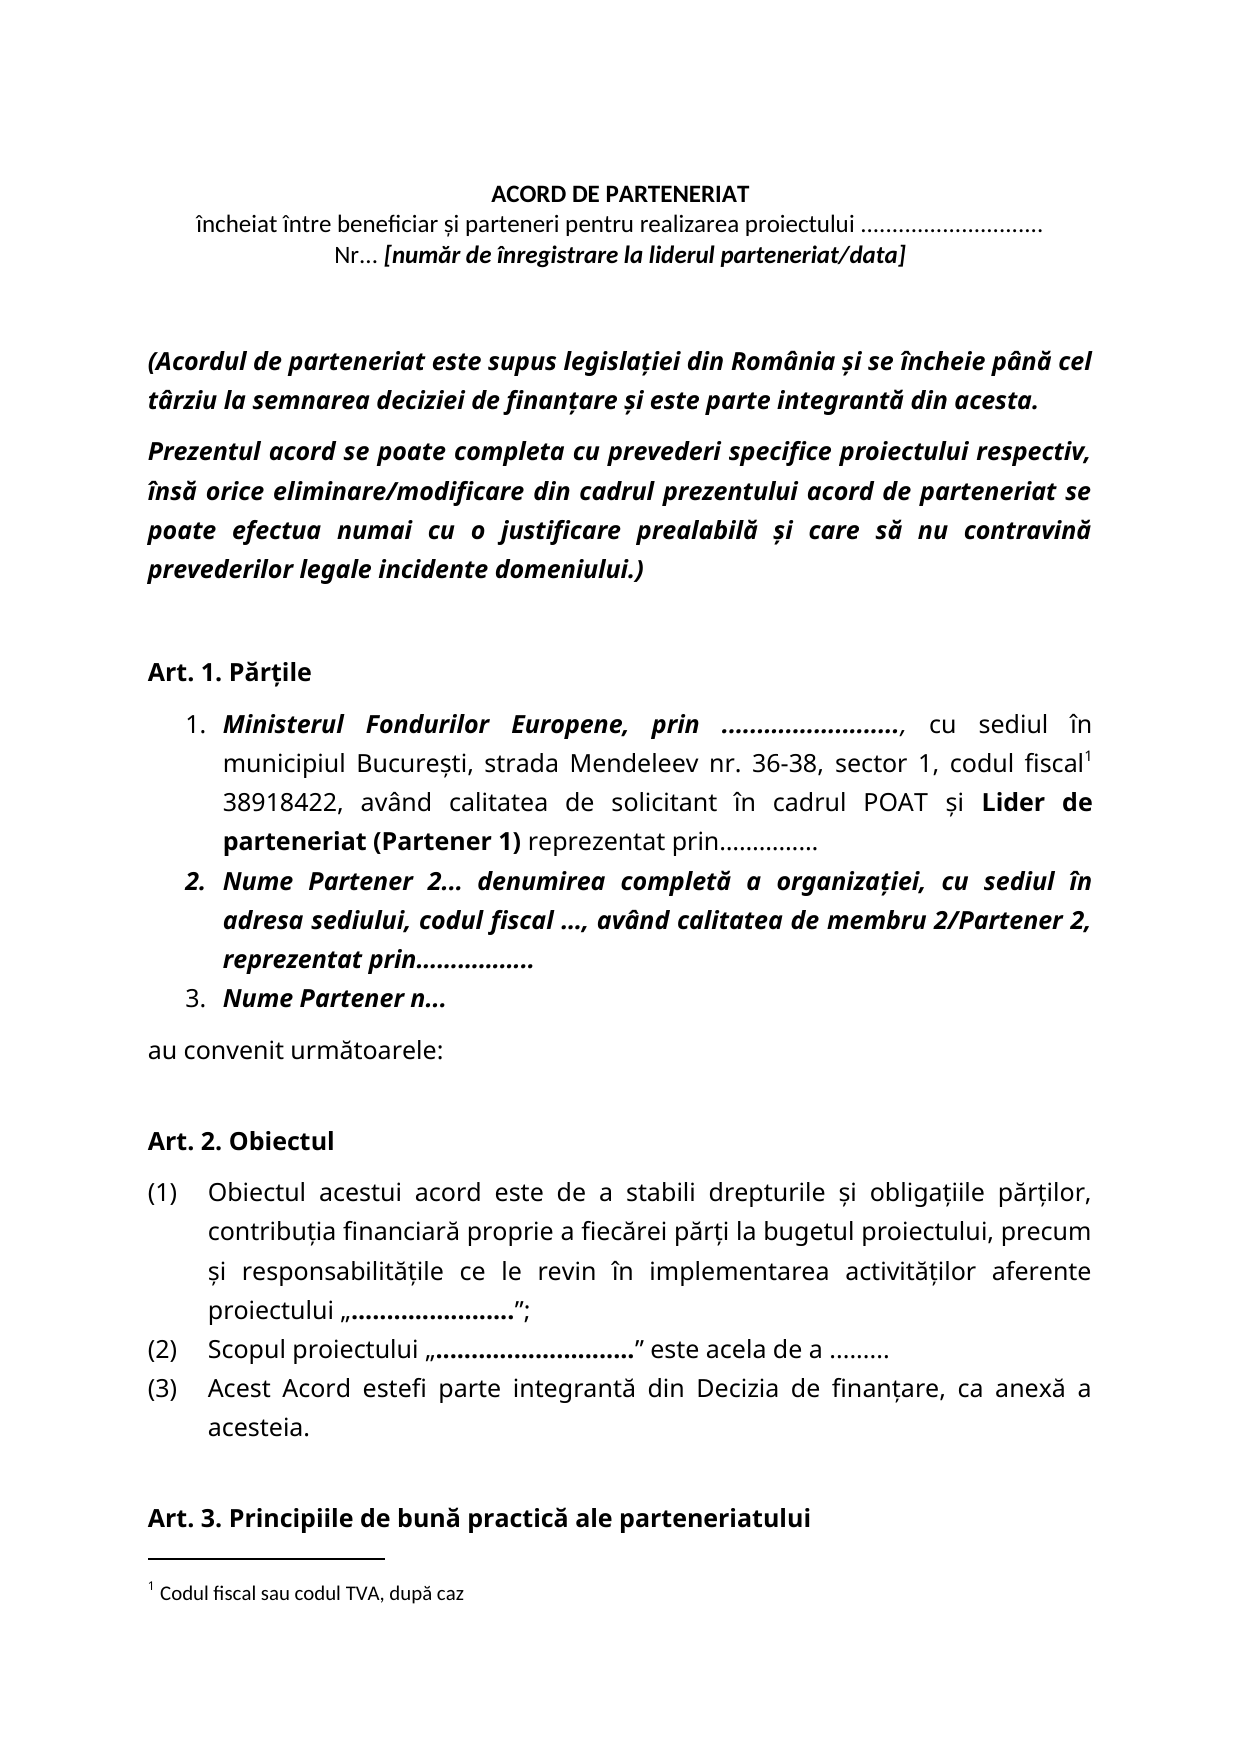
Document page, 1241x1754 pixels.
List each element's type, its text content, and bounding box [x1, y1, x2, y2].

text Art. 3. Principiile de bună practică ale parteneriatului [148, 1501, 1093, 1535]
title ACORD DE PARTENERIAT [148, 178, 1093, 209]
text au convenit următoarele: [148, 1032, 1093, 1066]
list Ministerul Fondurilor Europene, prin ........................., cu sediul în municipiul Bucureşti, strada Mendeleev nr. 36-38, sector 1, codul fiscal 38918422, având calitatea de solicitant în cadrul POAT și Lider de parteneriat (Partener 1) reprezentat prin…………… [185, 707, 1093, 858]
list Obiectul acestui acord este de a stabili drepturile şi obligaţiile părţilor, contribuţia financiară proprie a fiecărei părţi la bugetul proiectului, precum şi responsabilităţile ce le revin în implementarea activităţilor aferente proiectului „.......................”; [148, 1175, 1093, 1326]
list Acest Acord estefi parte integrantă din Decizia de finanţare, ca anexă a acesteia. [148, 1371, 1093, 1444]
list Nume Partener 2... denumirea completă a organizaţiei, cu sediul în adresa sediului, codul fiscal …, având calitatea de membru 2/Partener 2, reprezentat prin…………….. [185, 863, 1093, 976]
text Nr... [număr de înregistrare la liderul parteneriat/data] [148, 239, 1093, 270]
text Prezentul acord se poate completa cu prevederi specifice proiectului respectiv, însă orice eliminare/modificare din cadrul prezentului acord de parteneriat se poate efectua numai cu o justificare prealabilă și care să nu contravină prevederilor legale incidente domeniului.) [148, 434, 1093, 586]
text (Acordul de parteneriat este supus legislației din România și se încheie până cel târziu la semnarea deciziei de finanțare și este parte integrantă din acesta. [148, 343, 1093, 416]
list Nume Partener n... [185, 981, 1093, 1015]
list Scopul proiectului „............................” este acela de a ......... [148, 1332, 1093, 1366]
subtitle Obiectul [148, 1123, 1093, 1157]
text încheiat între beneficiar și parteneri pentru realizarea proiectului ............................. [148, 209, 1093, 239]
subtitle Părţile [148, 655, 1093, 689]
